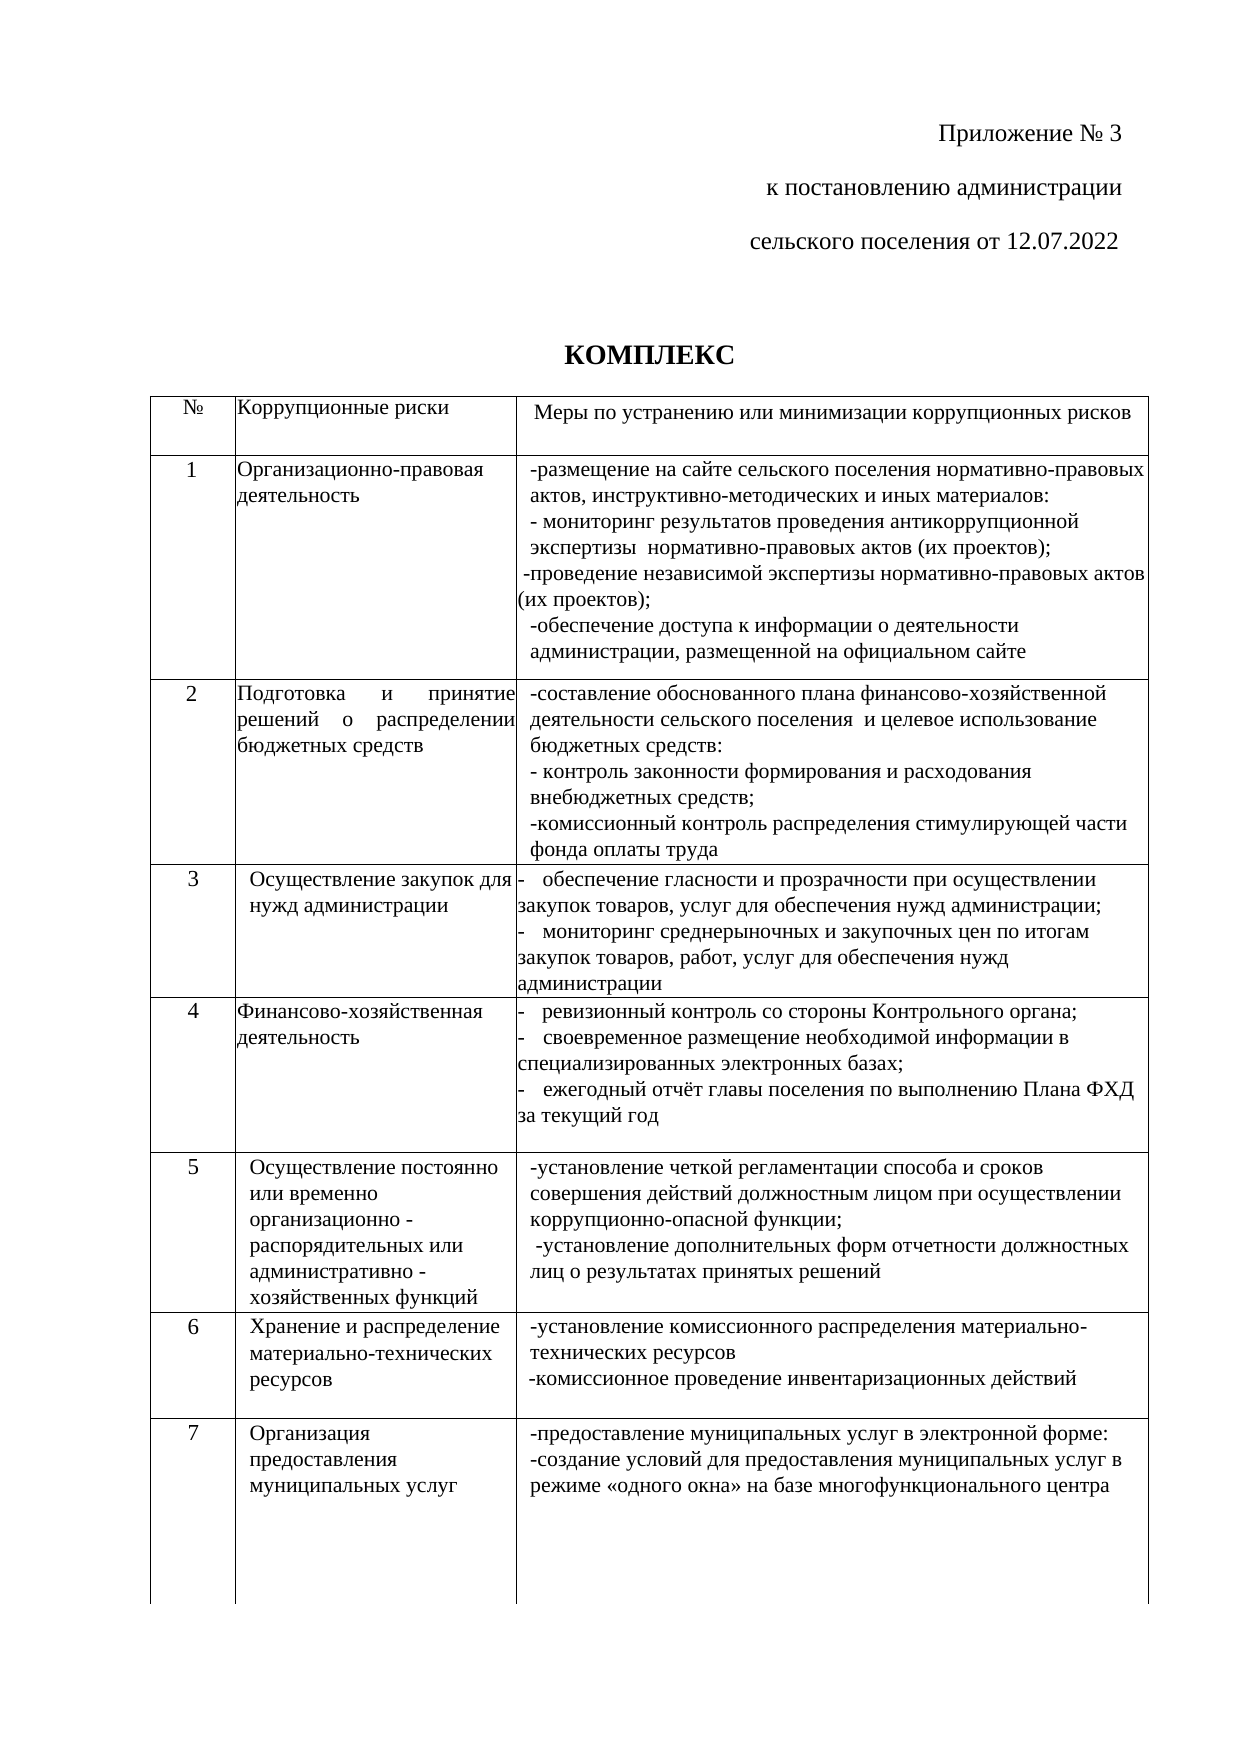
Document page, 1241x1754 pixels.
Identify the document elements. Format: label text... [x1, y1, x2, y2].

table_header № [151, 397, 235, 455]
table_cell 5 [151, 1153, 235, 1312]
table_cell 4 [151, 998, 235, 1152]
table_cell Организационно-правовая деятельность [236, 456, 516, 678]
table_cell 2 [151, 680, 235, 864]
text Приложение № 3 [177, 118, 1122, 147]
table_cell обеспечение гласности и прозрачности при осуществлении закупок товаров, услуг для обеспечения нужд администрации; мониторинг среднерыночных и закупочных цен по итогам закупок товаров, работ, услуг для обеспечения нужд администрации [517, 865, 1148, 997]
text к постановлению администрации [177, 172, 1122, 201]
table_cell 7 [151, 1419, 235, 1604]
table_cell -предоставление муниципальных услуг в электронной форме: -создание условий для предоставления муниципальных услуг в режиме «одного окна» на базе многофункционального центра [517, 1419, 1148, 1604]
table_header Меры по устранению или минимизации коррупционных рисков [517, 397, 1148, 455]
table_cell Подготовка и принятие решений о распределении бюджетных средств [236, 680, 516, 864]
text КОМПЛЕКС [177, 338, 1122, 370]
table_cell 6 [151, 1313, 235, 1418]
text сельского поселения от 12.07.2022 [177, 226, 1122, 254]
table_cell Организация предоставления муниципальных услуг [236, 1419, 516, 1604]
table_cell -установление комиссионного распределения материальнотехнических ресурсов -комиссионное проведение инвентаризационных действий [517, 1313, 1148, 1418]
table_cell Осуществление закупок для нужд администрации [236, 865, 516, 997]
table_cell Хранение и распределение материально-технических ресурсов [236, 1313, 516, 1418]
table_cell Осуществление постоянно или временно организационно - распорядительных или административно - хозяйственных функций [236, 1153, 516, 1312]
table_cell 3 [151, 865, 235, 997]
table_cell -составление обоснованного плана финансово-хозяйственной деятельности сельского поселения и целевое использование бюджетных средств: - контроль законности формирования и расходования внебюджетных средств; -комиссионный контроль распределения стимулирующей части фонда оплаты труда [517, 680, 1148, 864]
table_cell -размещение на сайте сельского поселения нормативно-правовых актов, инструктивно-методических и иных материалов: - мониторинг результатов проведения антикоррупционной экспертизы нормативно-правовых актов (их проектов); -проведение независимой экспертизы нормативно-правовых актов (их проектов); -обеспечение доступа к информации о деятельности администрации, размещенной на официальном сайте [517, 456, 1148, 678]
table_cell ревизионный контроль со стороны Контрольного органа; своевременное размещение необходимой информации в специализированных электронных базах; ежегодный отчёт главы поселения по выполнению Плана ФХД за текущий год [517, 998, 1148, 1152]
table_cell -установление четкой регламентации способа и сроков совершения действий должностным лицом при осуществлении коррупционно-опасной функции; -установление дополнительных форм отчетности должностных лиц о результатах принятых решений [517, 1153, 1148, 1312]
table_cell Финансово-хозяйственная деятельность [236, 998, 516, 1152]
table_header Коррупционные риски [236, 397, 516, 455]
table_cell 1 [151, 456, 235, 678]
